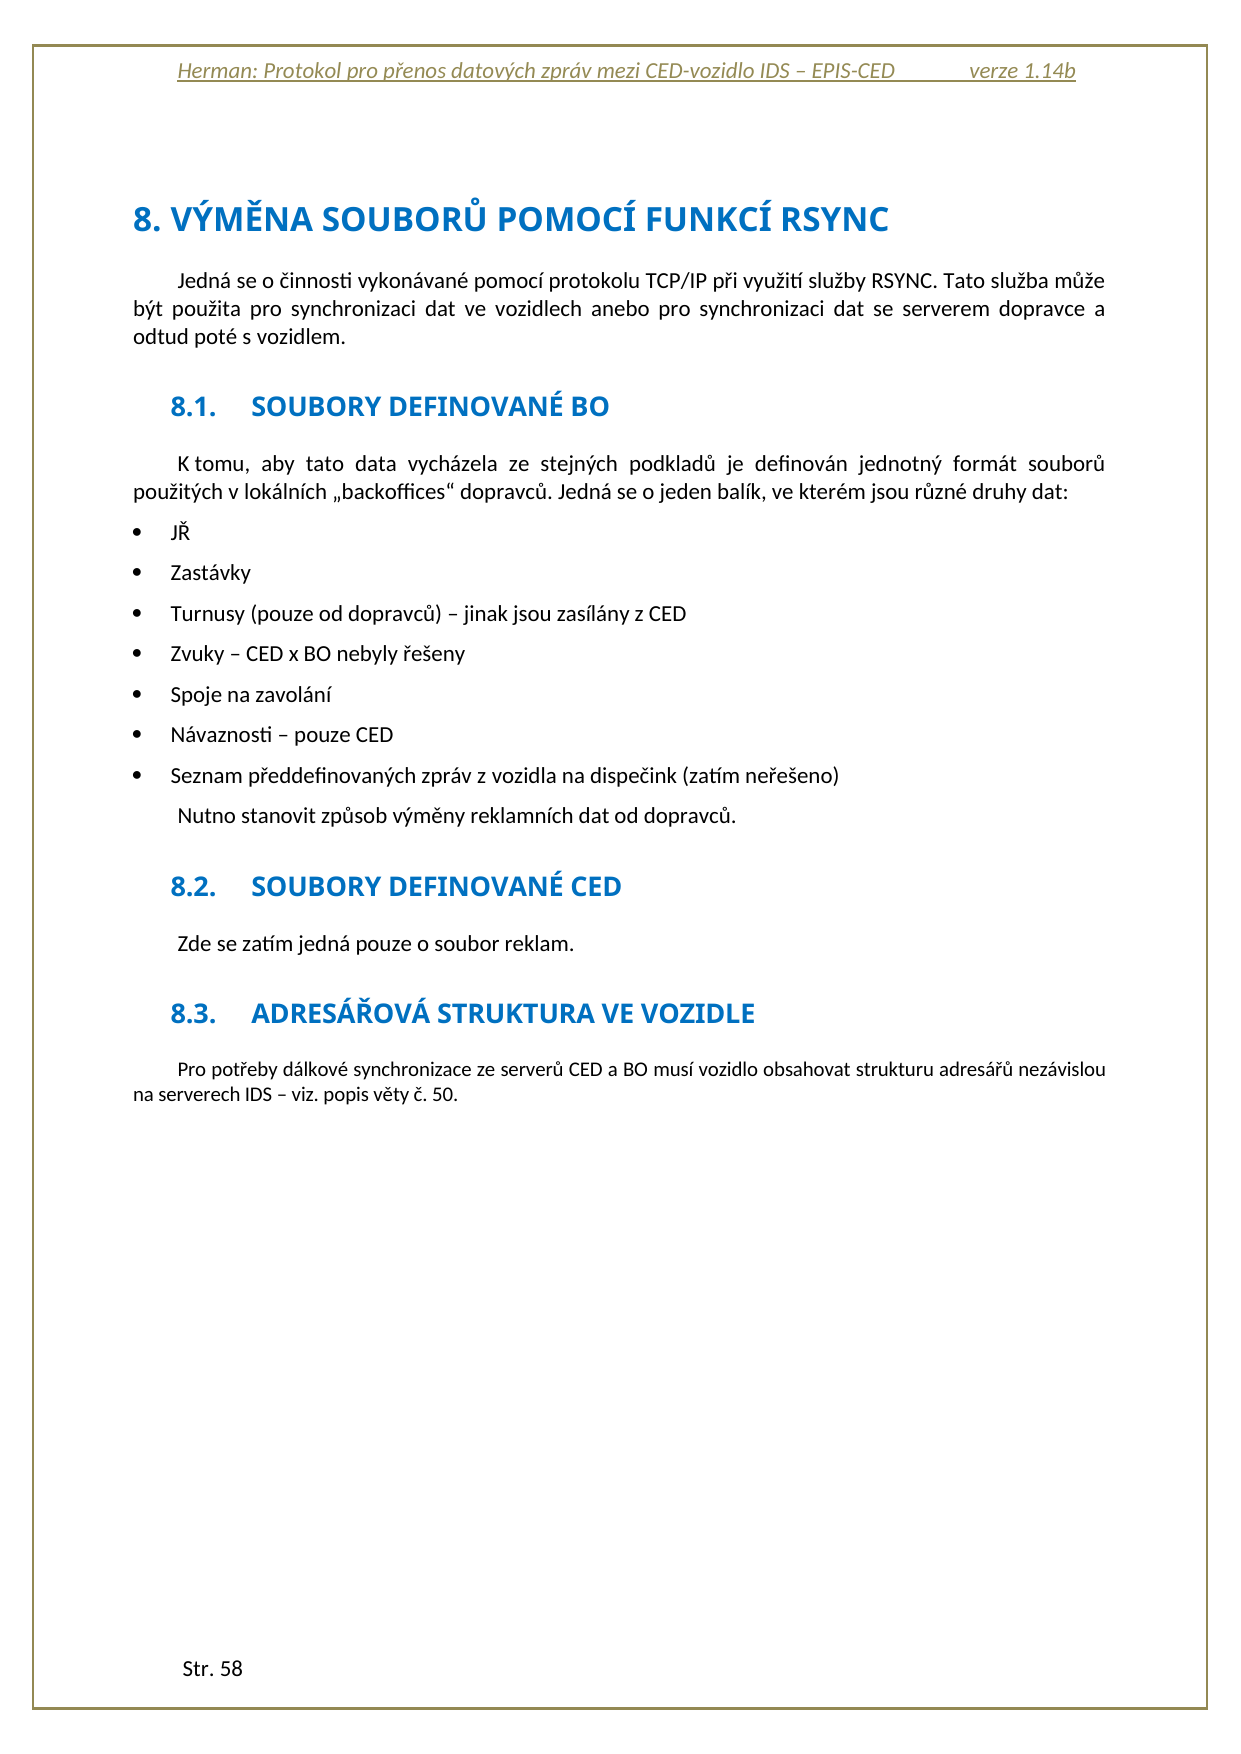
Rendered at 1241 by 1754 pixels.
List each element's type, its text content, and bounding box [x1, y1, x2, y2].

text Jedná se o činnosti vykonávané pomocí protokolu TCP/IP při využití služby RSYNC. Tato služba může být použita pro synchronizaci dat ve vozidlech anebo pro synchronizaci dat se serverem dopravce a odtud poté s vozidlem. [133, 266, 1107, 350]
list Návaznosti – pouze CED [133, 720, 1107, 748]
list Spoje na zavolání [133, 680, 1107, 708]
text K tomu, aby tato data vycházela ze stejných podkladů je definován jednotný formát souborů použitých v lokálních „backoffices“ dopravců. Jedná se o jeden balík, ve kterém jsou různé druhy dat: [133, 449, 1107, 505]
subtitle Soubory definované CED [170, 867, 1107, 904]
subtitle Soubory definované BO [170, 387, 1107, 424]
text Pro potřeby dálkové synchronizace ze serverů CED a BO musí vozidlo obsahovat strukturu adresářů nezávislou na serverech IDS – viz. popis věty č. 50. [133, 1056, 1107, 1107]
subtitle Adresářová struktura ve vozidle [170, 994, 1107, 1031]
list Turnusy (pouze od dopravců) – jinak jsou zasílány z CED [133, 599, 1107, 627]
list Zvuky – CED x BO nebyly řešeny [133, 639, 1107, 667]
list Seznam předdefinovaných zpráv z vozidla na dispečink (zatím neřešeno) [133, 761, 1107, 789]
subtitle Výměna souborů pomocí funkcí RSYNC [133, 195, 1107, 241]
text Zde se zatím jedná pouze o soubor reklam. [133, 929, 1107, 957]
list Zastávky [133, 558, 1107, 586]
text Nutno stanovit způsob výměny reklamních dat od dopravců. [133, 801, 1107, 829]
list JŘ [133, 518, 1107, 546]
